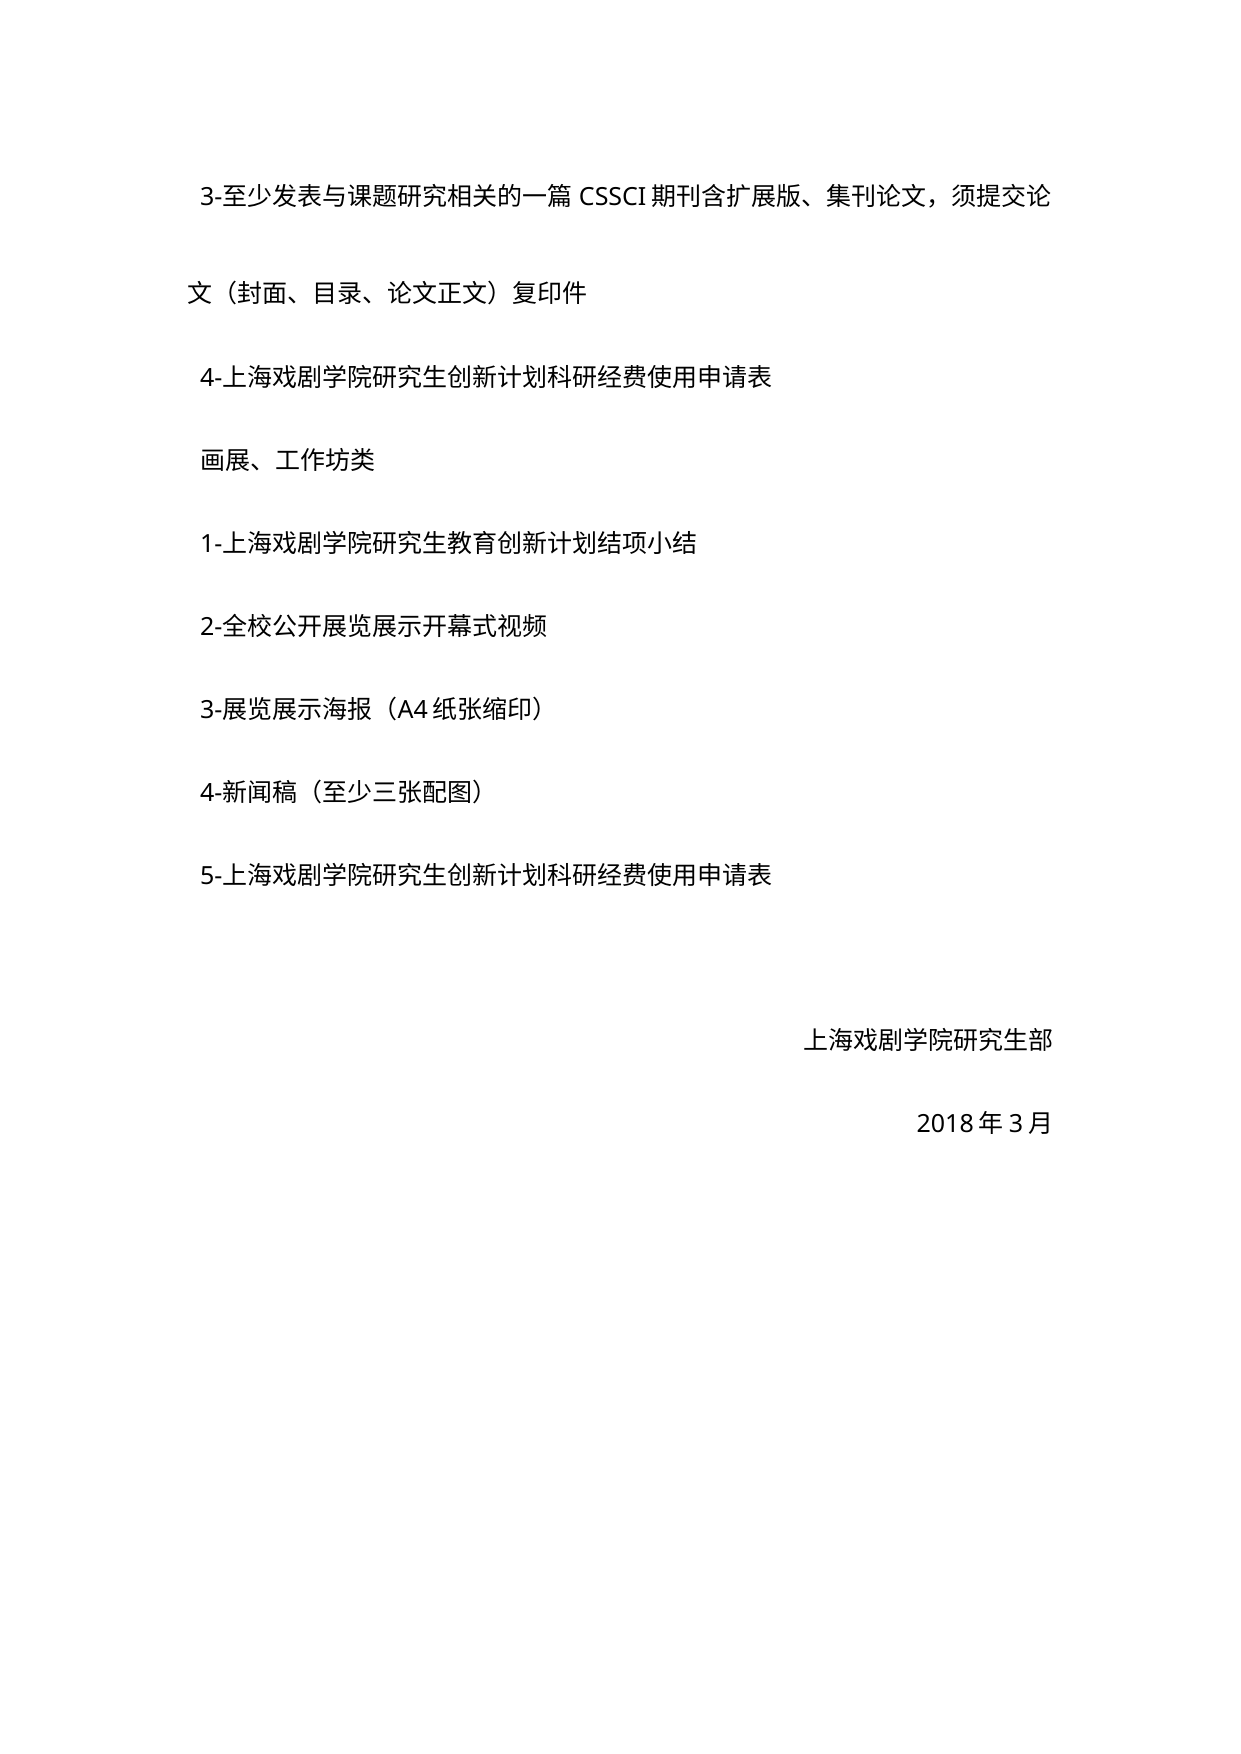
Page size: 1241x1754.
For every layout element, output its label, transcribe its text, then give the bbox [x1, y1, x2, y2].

text 4-上海戏剧学院研究生创新计划科研经费使用申请表 [187, 343, 1053, 408]
text 2-全校公开展览展示开幕式视频 [187, 592, 1053, 657]
text 5-上海戏剧学院研究生创新计划科研经费使用申请表 [200, 841, 1053, 906]
text 画展、工作坊类 [200, 426, 1053, 491]
text 3-展览展示海报（A4纸张缩印） [200, 675, 1053, 740]
text 4-新闻稿（至少三张配图） [200, 758, 1053, 823]
text 3-至少发表与课题研究相关的一篇CSSCI期刊含扩展版、集刊论文，须提交论文（封面、目录、论文正文）复印件 [187, 162, 1053, 324]
text 2018年3月 [200, 1089, 1053, 1154]
text 上海戏剧学院研究生部 [200, 1006, 1053, 1071]
text 1-上海戏剧学院研究生教育创新计划结项小结 [187, 509, 1053, 574]
